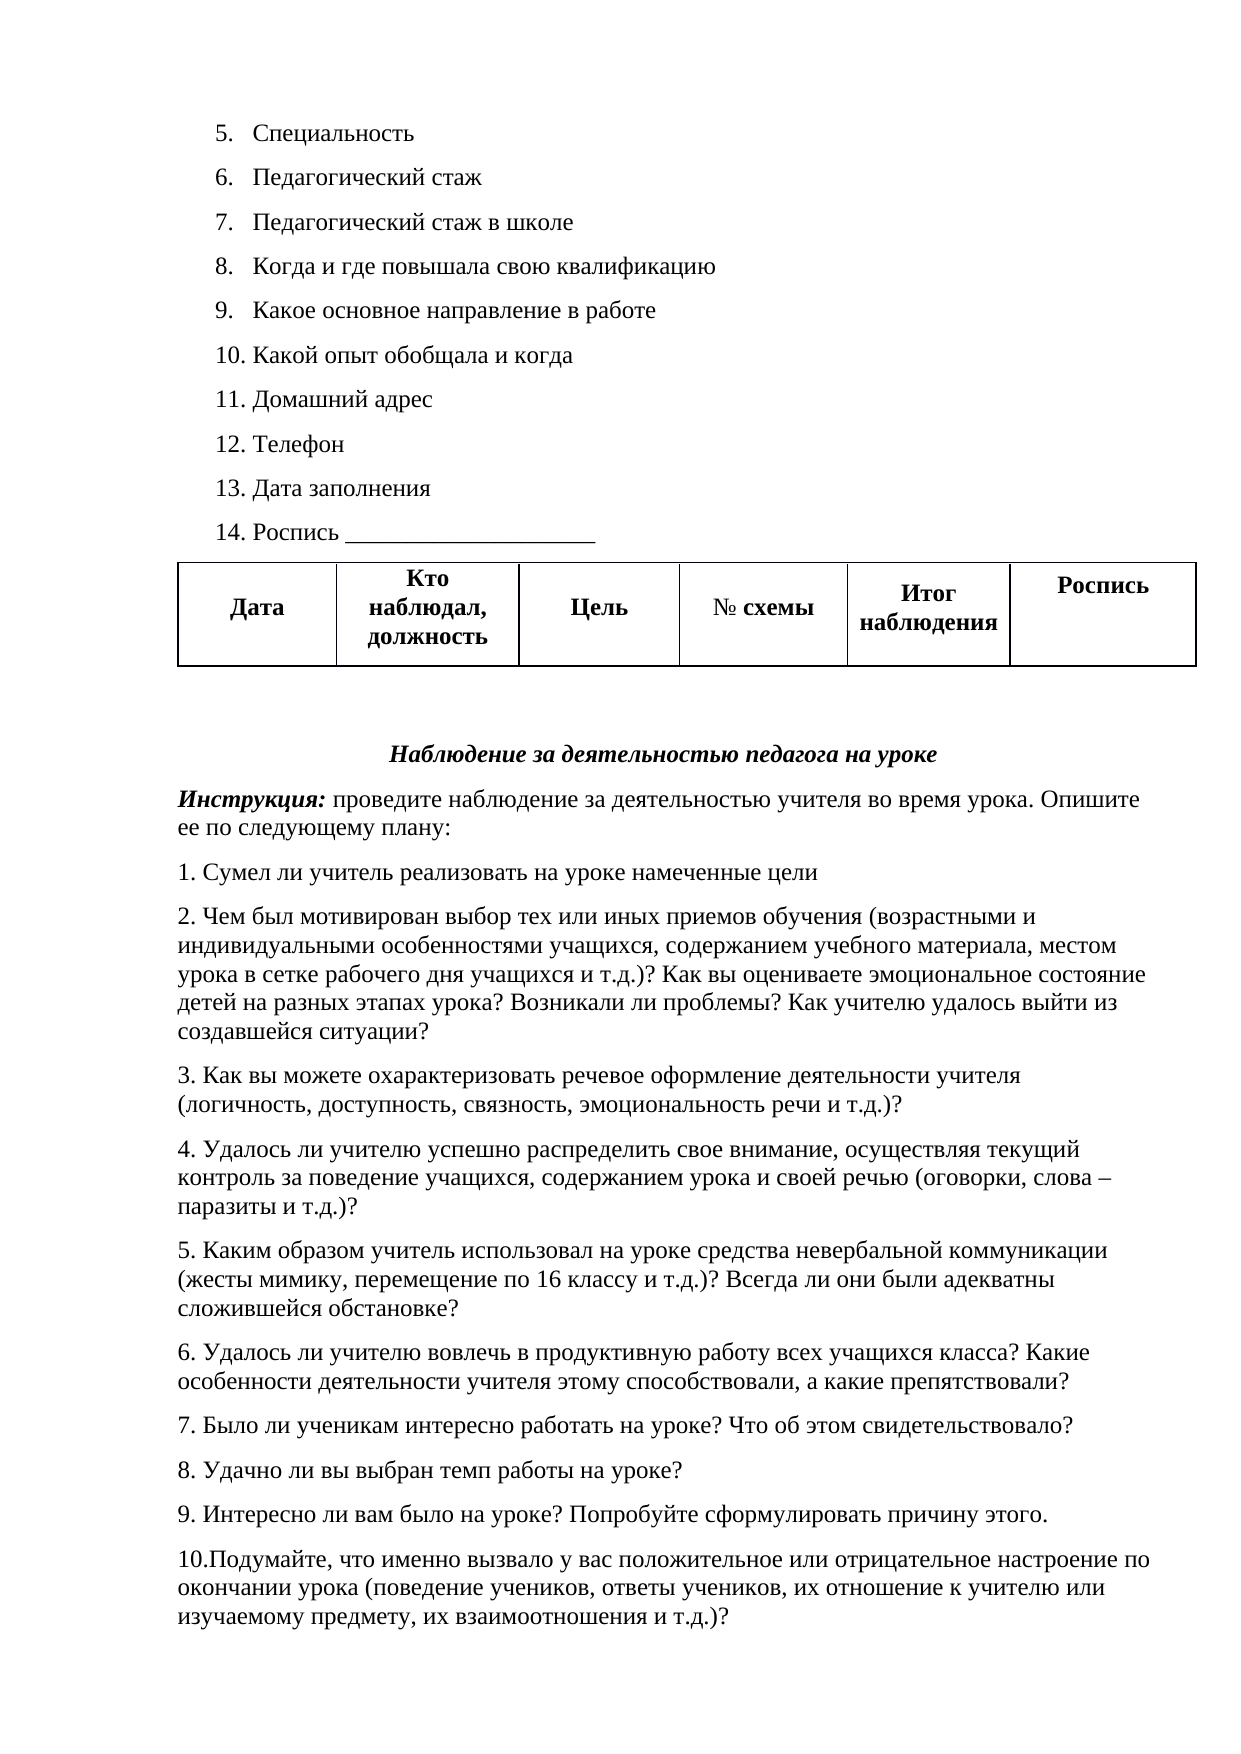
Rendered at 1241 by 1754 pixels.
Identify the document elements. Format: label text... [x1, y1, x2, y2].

text 9. Интересно ли вам было на уроке? Попробуйте сформулировать причину этого. [177, 1499, 1152, 1528]
list Педагогический стаж в школе [215, 207, 1152, 236]
list Домашний адрес [215, 384, 1152, 413]
list Педагогический стаж [215, 162, 1152, 191]
text 10.Подумайте, что именно вызвало у вас положительное или отрицательное настроение по окончании урока (поведение учеников, ответы учеников, их отношение к учителю или изучаемому предмету, их взаимоотношения и т.д.)? [177, 1544, 1152, 1630]
table_header Дата [179, 563, 336, 665]
list Какое основное направление в работе [215, 296, 1152, 324]
table_header Роспись [1011, 563, 1195, 665]
list Дата заполнения [215, 473, 1152, 502]
text 3. Как вы можете охарактеризовать речевое оформление деятельности учителя (логичность, доступность, связность, эмоциональность речи и т.д.)? [177, 1061, 1152, 1118]
table_header № схемы [680, 563, 847, 665]
table_header Цель [520, 563, 679, 665]
table_header Итог наблюдения [848, 563, 1010, 665]
text 1. Сумел ли учитель реализовать на уроке намеченные цели [177, 857, 1152, 886]
list Телефон [215, 429, 1152, 457]
list Когда и где повышала свою квалификацию [215, 251, 1152, 280]
text 8. Удачно ли вы выбран темп работы на уроке? [177, 1455, 1152, 1484]
list Специальность [215, 118, 1152, 147]
text Инструкция: проведите наблюдение за деятельностью учителя во время урока. Опишите ее по следующему плану: [177, 784, 1152, 841]
list Роспись ____________________ [215, 517, 1152, 546]
text 2. Чем был мотивирован выбор тех или иных приемов обучения (возрастными и индивидуальными особенностями учащихся, содержанием учебного материала, местом урока в сетке рабочего дня учащихся и т.д.)? Как вы оцениваете эмоциональное состояние детей на разных этапах урока? Возникали ли проблемы? Как учителю удалось выйти из создавшейся ситуации? [177, 901, 1152, 1045]
text 4. Удалось ли учителю успешно распределить свое внимание, осуществляя текущий контроль за поведение учащихся, содержанием урока и своей речью (оговорки, слова – паразиты и т.д.)? [177, 1134, 1152, 1220]
text 7. Было ли ученикам интересно работать на уроке? Что об этом свидетельствовало? [177, 1411, 1152, 1439]
text 5. Каким образом учитель использовал на уроке средства невербальной коммуникации (жесты мимику, перемещение по 16 классу и т.д.)? Всегда ли они были адекватны сложившейся обстановке? [177, 1236, 1152, 1322]
text 6. Удалось ли учителю вовлечь в продуктивную работу всех учащихся класса? Какие особенности деятельности учителя этому способствовали, а какие препятствовали? [177, 1337, 1152, 1395]
table_header Кто наблюдал, должность [337, 563, 519, 665]
list Какой опыт обобщала и когда [215, 340, 1152, 369]
text Наблюдение за деятельностью педагога на уроке [177, 739, 1152, 768]
